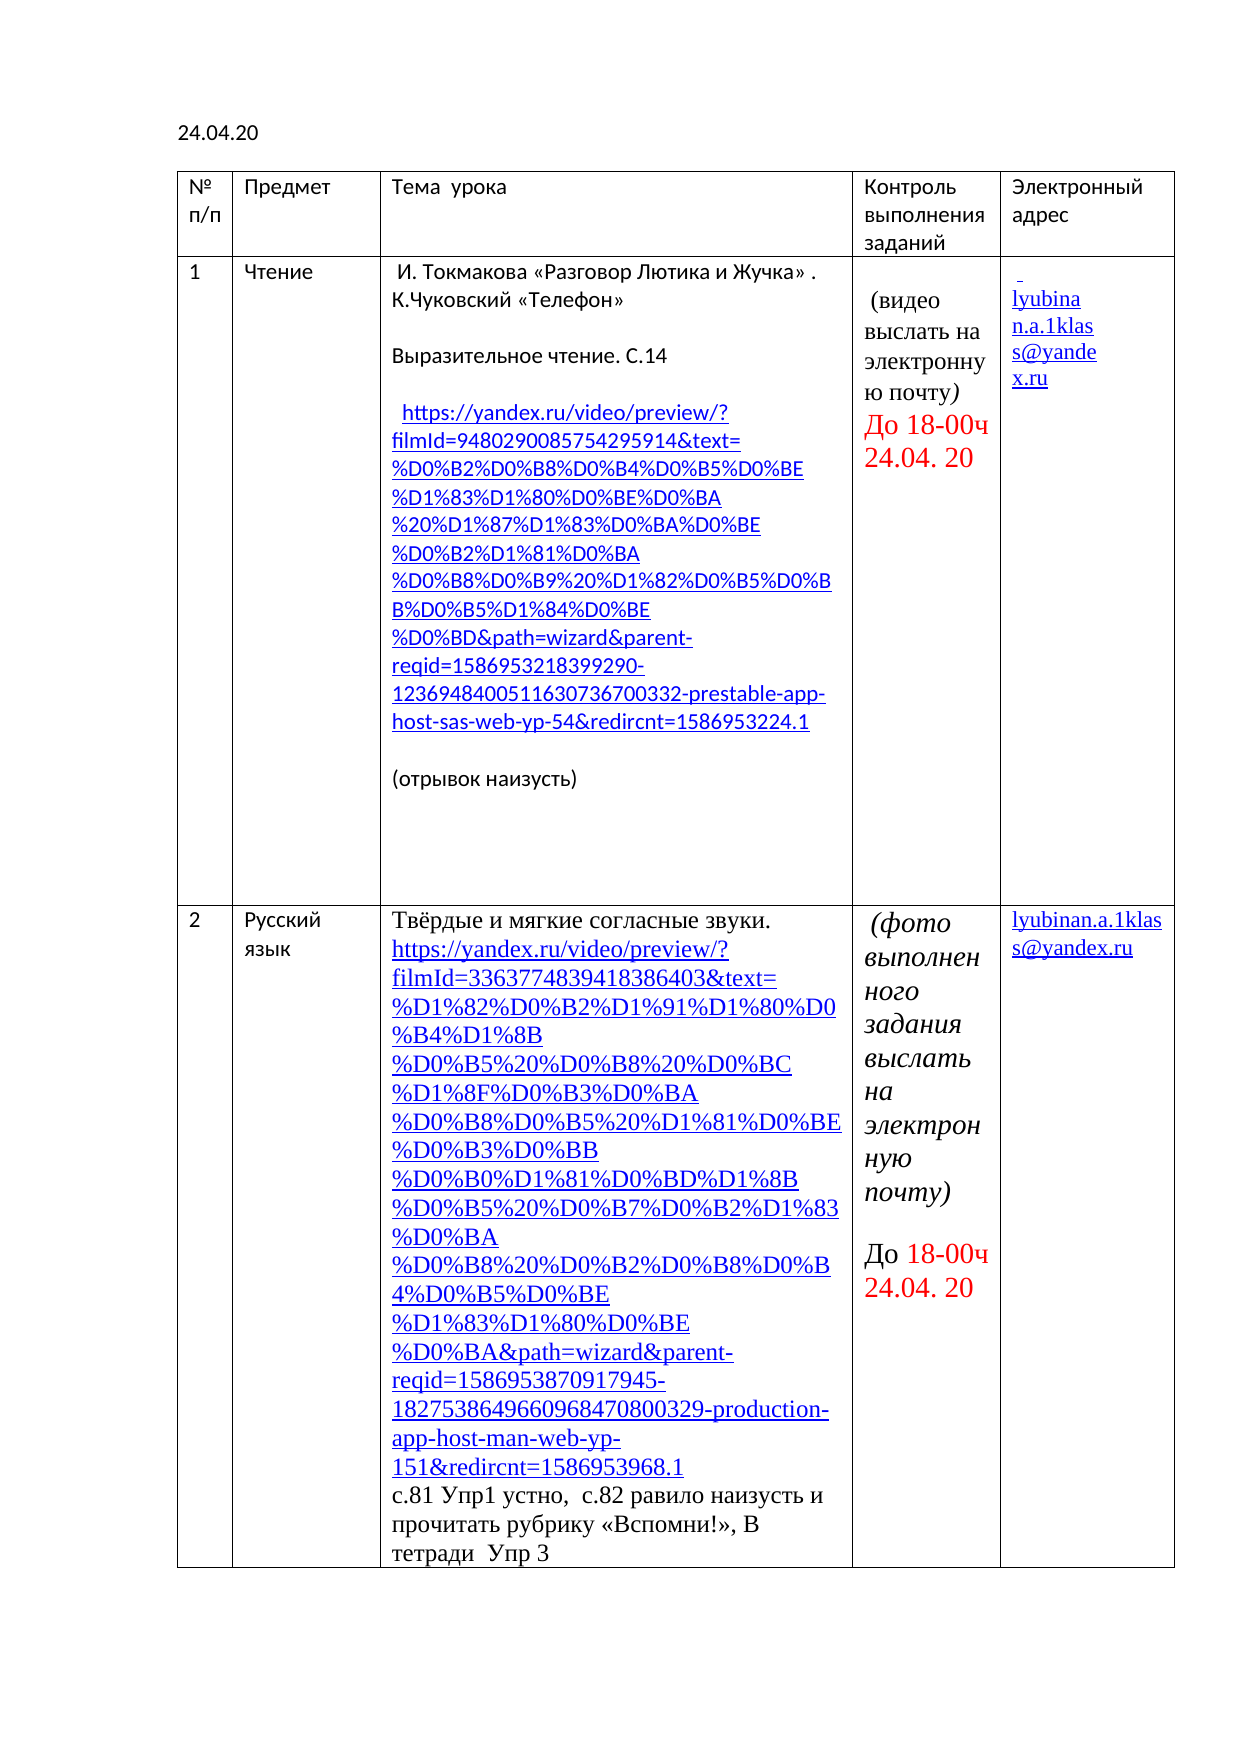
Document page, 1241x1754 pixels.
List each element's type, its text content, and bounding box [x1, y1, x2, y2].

table_header Тема урока [381, 172, 852, 256]
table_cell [1001, 906, 1174, 1567]
text 24.04.20 [177, 118, 1152, 146]
table_header Предмет [233, 172, 380, 256]
table_cell Русский язык [233, 906, 380, 1567]
table_header Электронный адрес [1001, 172, 1174, 256]
table_cell 2 [178, 906, 232, 1567]
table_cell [381, 906, 852, 1567]
table_cell (видео выслать на электронную почту) До 18-00ч 24.04. 20 [853, 257, 1000, 904]
table_cell 1 [178, 257, 232, 904]
table_cell Чтение [233, 257, 380, 904]
table_header Контроль выполнения заданий [853, 172, 1000, 256]
table_cell lyubinan.a.1klass@yandex.ru [1001, 257, 1174, 904]
table_cell И. Токмакова «Разговор Лютика и Жучка» . К.Чуковский «Телефон» Выразительное чтение. С.14 https://yandex.ru/video/preview/?filmId=9480290085754295914&text=%D0%B2%D0%B8%D0%B4%D0%B5%D0%BE%D1%83%D1%80%D0%BE%D0%BA%20%D1%87%D1%83%D0%BA%D0%BE%D0%B2%D1%81%D0%BA%D0%B8%D0%B9%20%D1%82%D0%B5%D0%BB%D0%B5%D1%84%D0%BE%D0%BD&path=wizard&parent-reqid=1586953218399290-1236948400511630736700332-prestable-app-host-sas-web-yp-54&redircnt=1586953224.1 (отрывок наизусть) [381, 257, 852, 904]
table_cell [853, 906, 1000, 1567]
table_header № п/п [178, 172, 232, 256]
